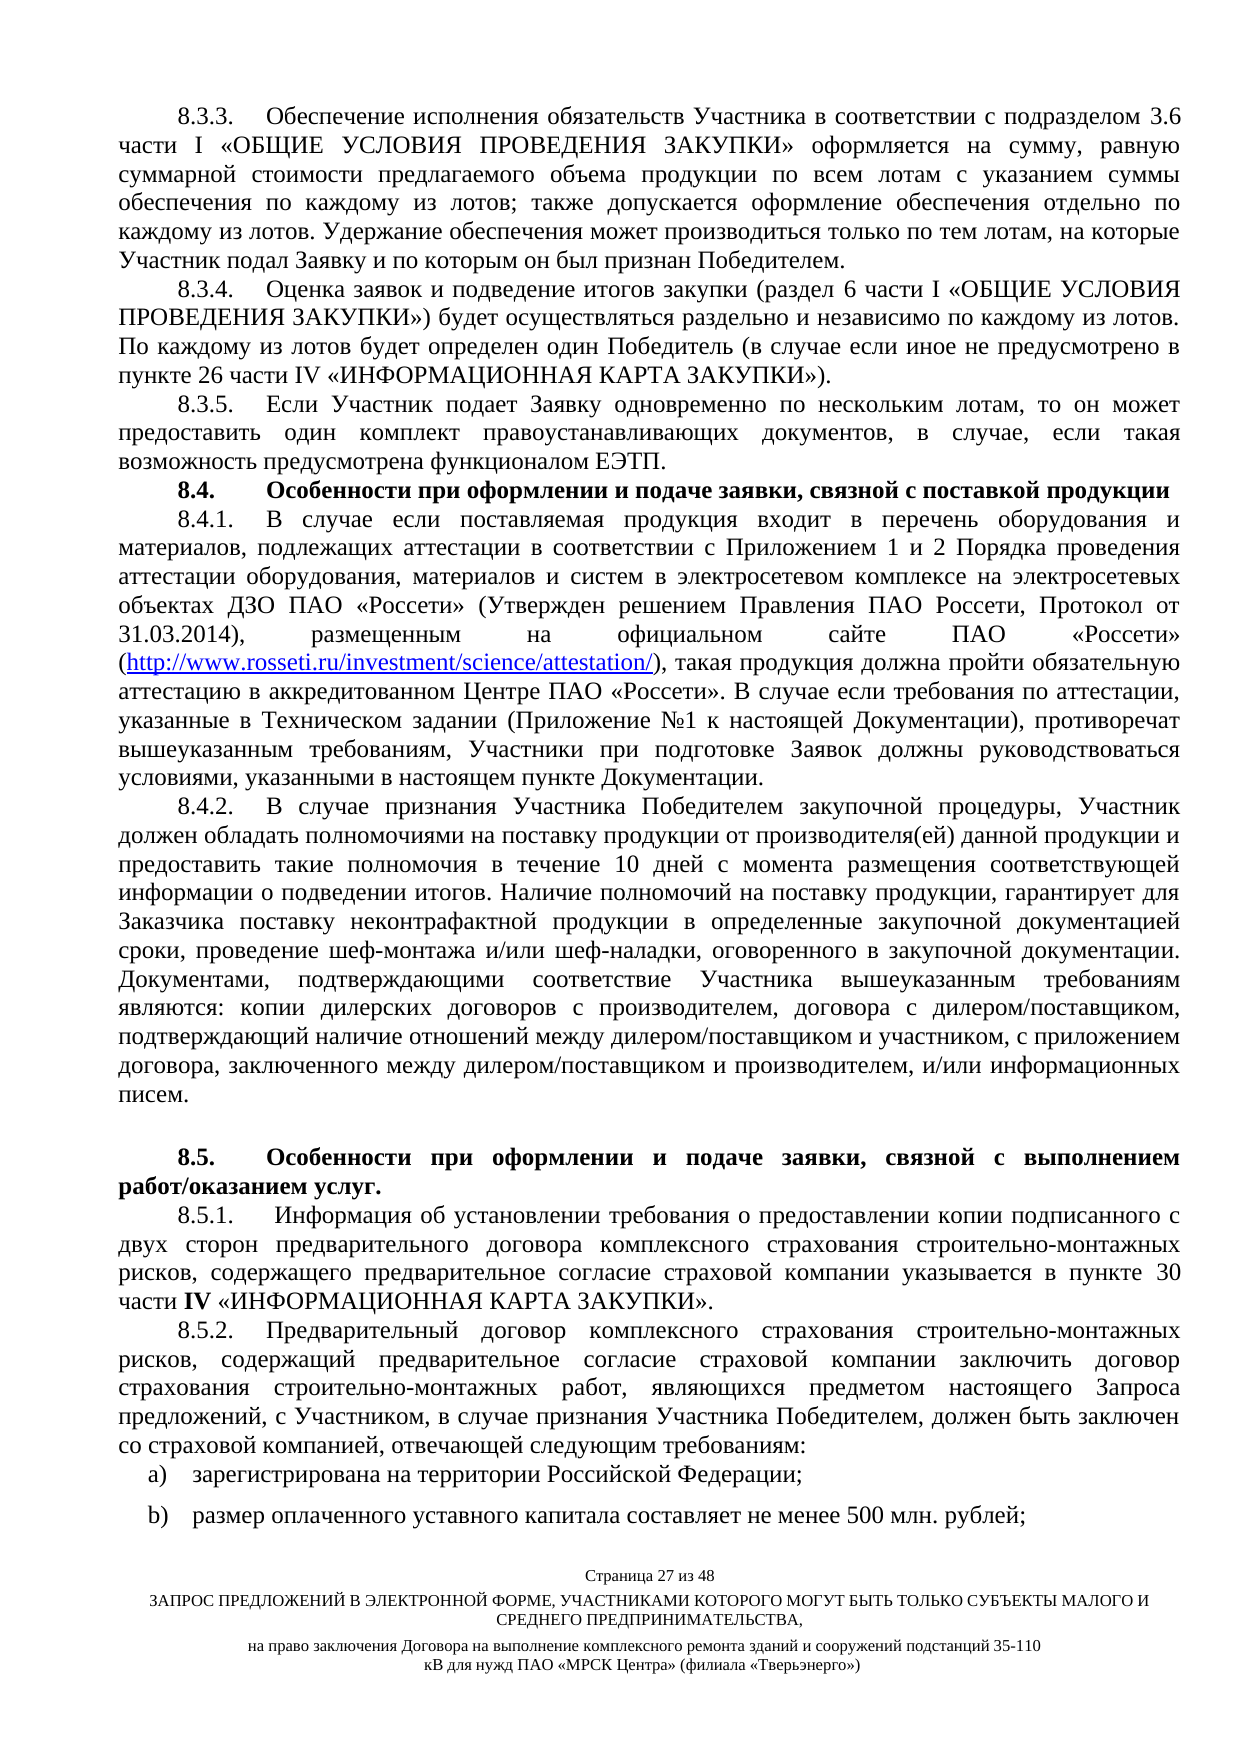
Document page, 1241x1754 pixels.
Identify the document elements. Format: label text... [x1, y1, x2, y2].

subtitle Оценка заявок и подведение итогов закупки (раздел 6 части I «ОБЩИЕ УСЛОВИЯ ПРОВЕДЕНИЯ ЗАКУПКИ») будет осуществляться раздельно и независимо по каждому из лотов. По каждому из лотов будет определен один Победитель (в случае если иное не предусмотрено в пункте 26 части IV «ИНФОРМАЦИОННАЯ КАРТА ЗАКУПКИ»). [118, 274, 1181, 389]
subtitle Особенности при оформлении и подаче заявки, связной с выполнением работ/оказанием услуг. [118, 1142, 1181, 1200]
subtitle Если Участник подает Заявку одновременно по нескольким лотам, то он может предоставить один комплект правоустанавливающих документов, в случае, если такая возможность предусмотрена функционалом ЕЭТП. [118, 389, 1181, 475]
subtitle Предварительный договор комплексного страхования строительно-монтажных рисков, содержащий предварительное согласие страховой компании заключить договор страхования строительно-монтажных работ, являющихся предметом настоящего Запроса предложений, с Участником, в случае признания Участника Победителем, должен быть заключен со страховой компанией, отвечающей следующим требованиям: [118, 1315, 1181, 1459]
subtitle Обеспечение исполнения обязательств Участника в соответствии с подразделом 3.6 части I «ОБЩИЕ УСЛОВИЯ ПРОВЕДЕНИЯ ЗАКУПКИ» оформляется на сумму, равную суммарной стоимости предлагаемого объема продукции по всем лотам с указанием суммы обеспечения по каждому из лотов; также допускается оформление обеспечения отдельно по каждому из лотов. Удержание обеспечения может производиться только по тем лотам, на которые Участник подал Заявку и по которым он был признан Победителем. [118, 101, 1181, 274]
list зарегистрирована на территории Российской Федерации; [148, 1459, 1181, 1487]
subtitle В случае признания Участника Победителем закупочной процедуры, Участник должен обладать полномочиями на поставку продукции от производителя(ей) данной продукции и предоставить такие полномочия в течение 10 дней с момента размещения соответствующей информации о подведении итогов. Наличие полномочий на поставку продукции, гарантирует для Заказчика поставку неконтрафактной продукции в определенные закупочной документацией сроки, проведение шеф-монтажа и/или шеф-наладки, оговоренного в закупочной документации. Документами, подтверждающими соответствие Участника вышеуказанным требованиям являются: копии дилерских договоров с производителем, договора с дилером/поставщиком, подтверждающий наличие отношений между дилером/поставщиком и участником, с приложением договора, заключенного между дилером/поставщиком и производителем, и/или информационных писем. [118, 791, 1181, 1107]
subtitle Особенности при оформлении и подаче заявки, связной с поставкой продукции [118, 475, 1181, 504]
subtitle Информация об установлении требования о предоставлении копии подписанного с двух сторон предварительного договора комплексного страхования строительно-монтажных рисков, содержащего предварительное согласие страховой компании указывается в пункте 30 части IV «ИНФОРМАЦИОННАЯ КАРТА ЗАКУПКИ». [118, 1200, 1181, 1315]
subtitle В случае если поставляемая продукция входит в перечень оборудования и материалов, подлежащих аттестации в соответствии с Приложением 1 и 2 Порядка проведения аттестации оборудования, материалов и систем в электросетевом комплексе на электросетевых объектах ДЗО ПАО «Россети» (Утвержден решением Правления ПАО Россети, Протокол от 31.03.2014), размещенным на официальном сайте ПАО «Россети» (http://www.rosseti.ru/investment/science/attestation/), такая продукция должна пройти обязательную аттестацию в аккредитованном Центре ПАО «Россети». В случае если требования по аттестации, указанные в Техническом задании (Приложение №1 к настоящей Документации), противоречат вышеуказанным требованиям, Участники при подготовке Заявок должны руководствоваться условиями, указанными в настоящем пункте Документации. [118, 504, 1181, 791]
list размер оплаченного уставного капитала составляет не менее 500 млн. рублей; [148, 1500, 1181, 1529]
